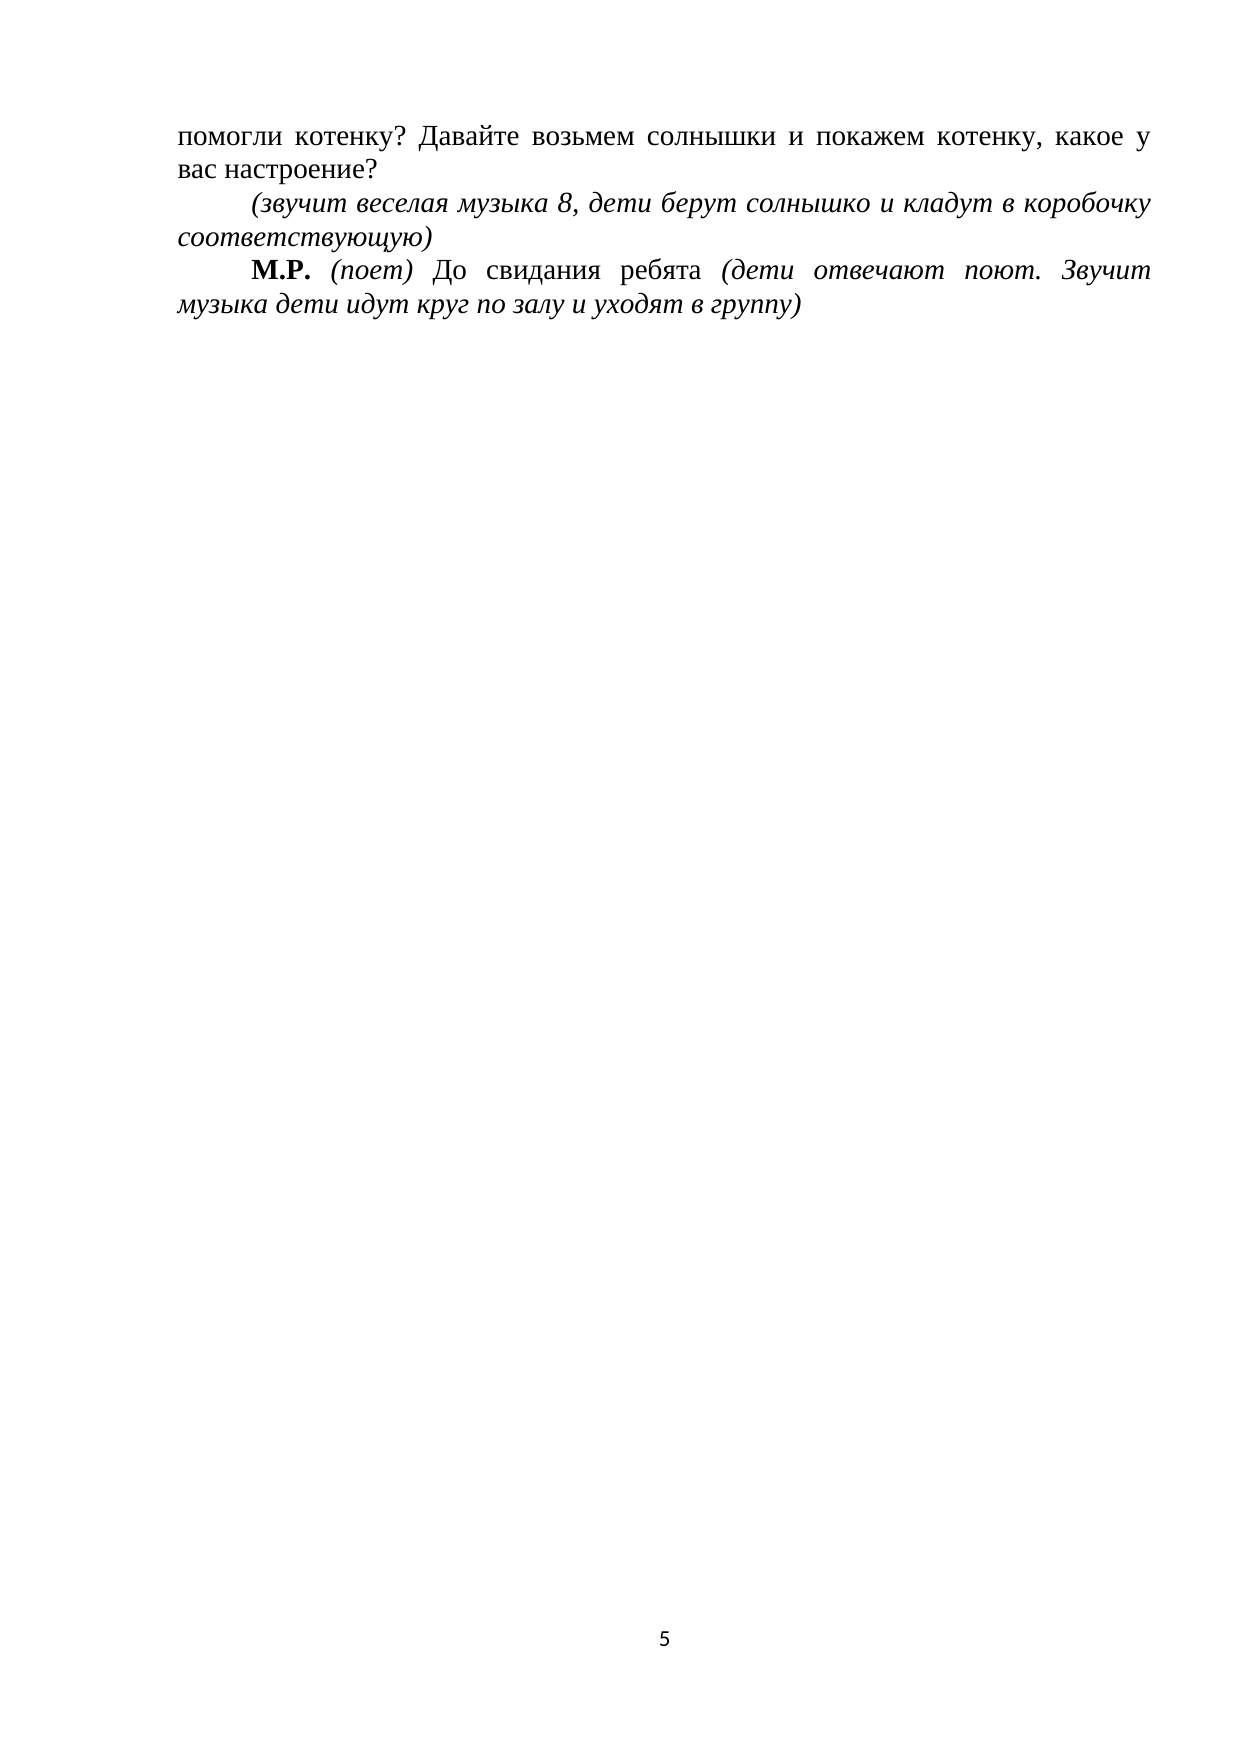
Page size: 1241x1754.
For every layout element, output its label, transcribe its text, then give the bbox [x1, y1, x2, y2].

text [177, 118, 1152, 185]
text М.Р. (поет) До свидания ребята (дети отвечают поют. Звучит музыка дети идут круг по залу и уходят в группу) [177, 252, 1152, 319]
text (звучит веселая музыка 8, дети берут солнышко и кладут в коробочку соответствующую) [177, 185, 1152, 252]
